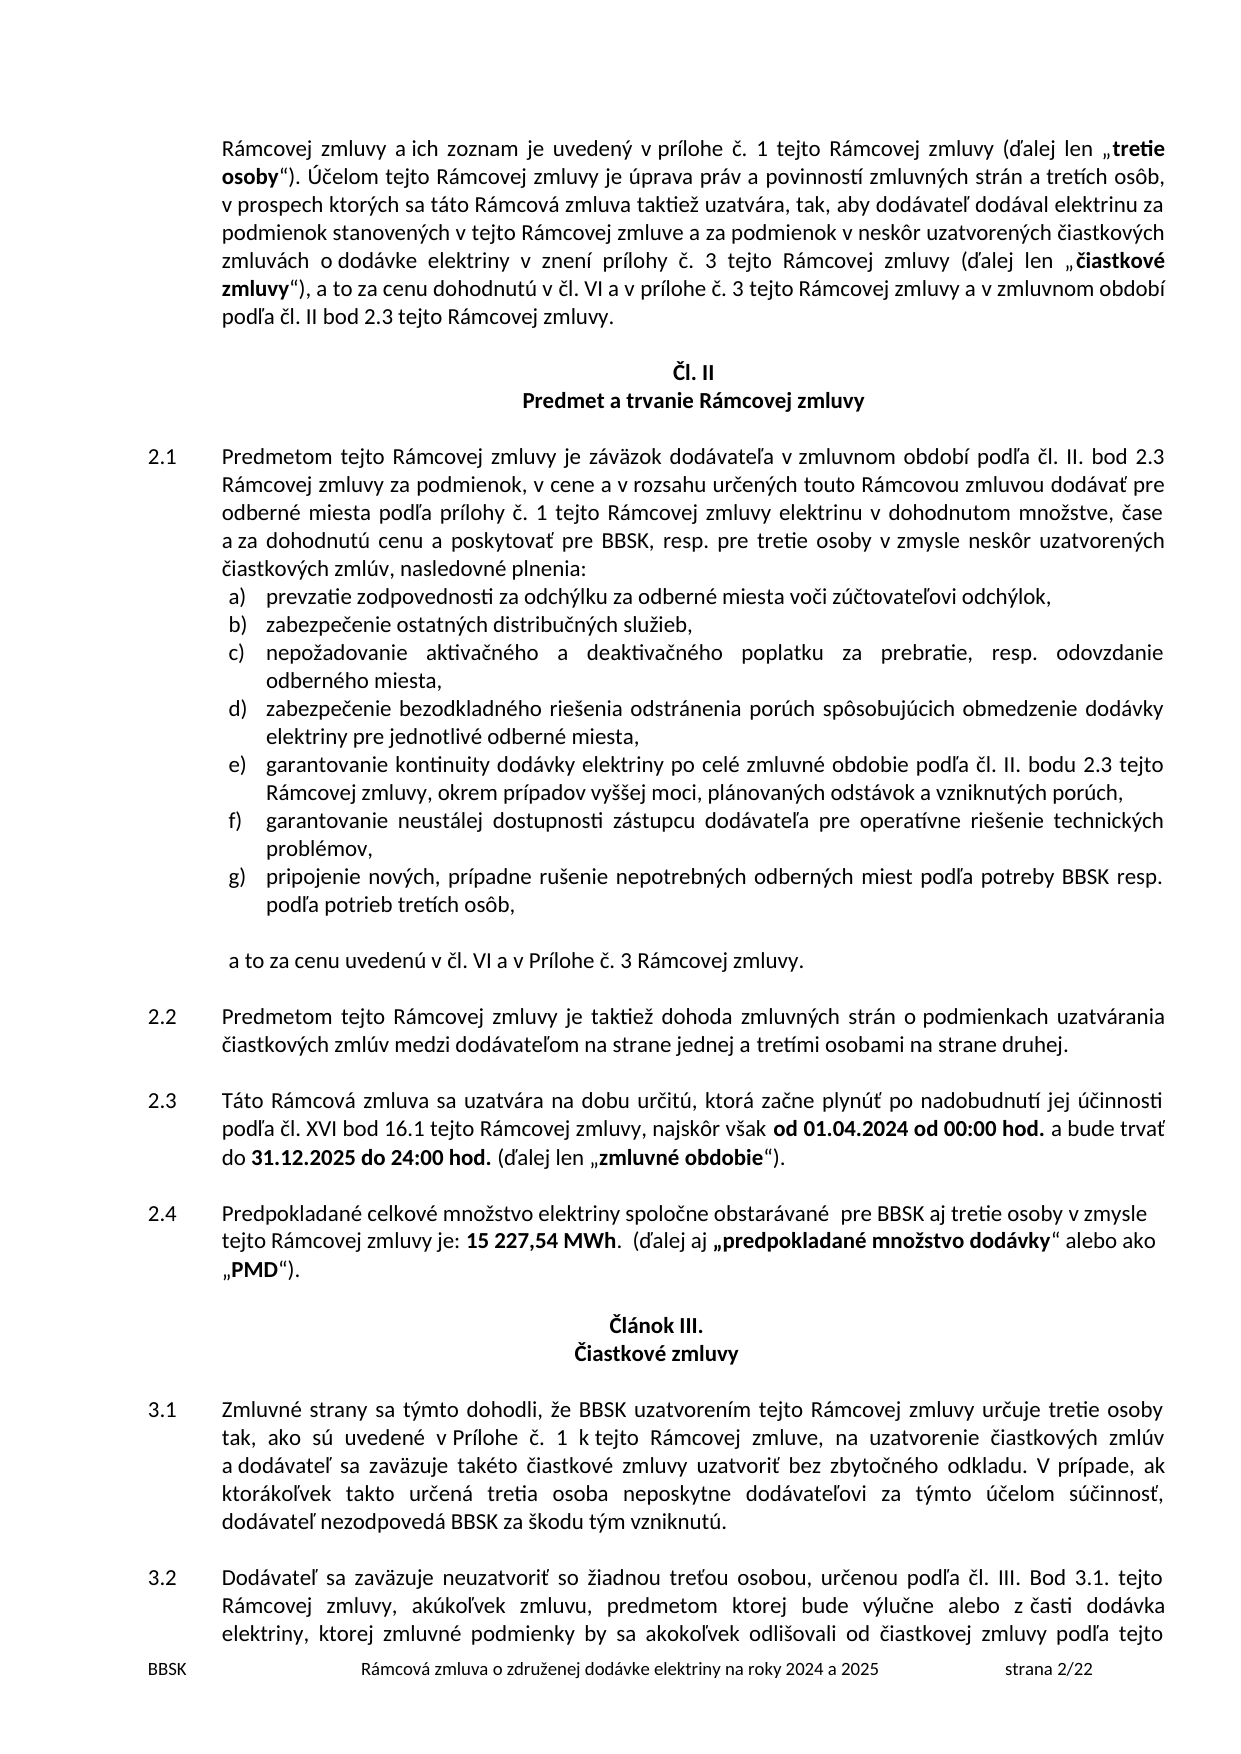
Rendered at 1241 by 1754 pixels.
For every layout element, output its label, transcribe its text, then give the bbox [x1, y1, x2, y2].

list nepožadovanie aktivačného a deaktivačného poplatku za prebratie, resp. odovzdanie odberného miesta, [228, 638, 1165, 694]
text a to za cenu uvedenú v čl. VI a v Prílohe č. 3 Rámcovej zmluvy. [228, 946, 1165, 974]
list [148, 134, 1165, 330]
list Čl. II [222, 358, 1165, 386]
list garantovanie neustálej dostupnosti zástupcu dodávateľa pre operatívne riešenie technických problémov, [228, 806, 1165, 862]
list prevzatie zodpovednosti za odchýlku za odberné miesta voči zúčtovateľovi odchýlok, [228, 582, 1165, 610]
list Predpokladané celkové množstvo elektriny spoločne obstarávané pre BBSK aj tretie osoby v zmysle tejto Rámcovej zmluvy je: 15 227,54 MWh. (ďalej aj „predpokladané množstvo dodávky“ alebo ako „PMD“). [148, 1199, 1165, 1283]
text Článok III. [148, 1311, 1165, 1339]
text 2.1 Predmetom tejto Rámcovej zmluvy je záväzok dodávateľa v zmluvnom období podľa čl. II. bod 2.3 Rámcovej zmluvy za podmienok, v cene a v rozsahu určených touto Rámcovou zmluvou dodávať pre odberné miesta podľa prílohy č. 1 tejto Rámcovej zmluvy elektrinu v dohodnutom množstve, čase a za dohodnutú cenu a poskytovať pre BBSK, resp. pre tretie osoby v zmysle neskôr uzatvorených čiastkových zmlúv, nasledovné plnenia: [148, 442, 1165, 582]
list Predmet a trvanie Rámcovej zmluvy [222, 386, 1165, 414]
text 3.1 Zmluvné strany sa týmto dohodli, že BBSK uzatvorením tejto Rámcovej zmluvy určuje tretie osoby tak, ako sú uvedené v Prílohe č. 1 k tejto Rámcovej zmluve, na uzatvorenie čiastkových zmlúv a dodávateľ sa zaväzuje takéto čiastkové zmluvy uzatvoriť bez zbytočného odkladu. V prípade, ak ktorákoľvek takto určená tretia osoba neposkytne dodávateľovi za týmto účelom súčinnosť, dodávateľ nezodpovedá BBSK za škodu tým vzniknutú. [148, 1395, 1165, 1535]
list pripojenie nových, prípadne rušenie nepotrebných odberných miest podľa potreby BBSK resp. podľa potrieb tretích osôb, [228, 862, 1165, 918]
list garantovanie kontinuity dodávky elektriny po celé zmluvné obdobie podľa čl. II. bodu 2.3 tejto Rámcovej zmluvy, okrem prípadov vyššej moci, plánovaných odstávok a vzniknutých porúch, [228, 750, 1165, 806]
list zabezpečenie ostatných distribučných služieb, [228, 610, 1165, 638]
text Čiastkové zmluvy [148, 1339, 1165, 1367]
list zabezpečenie bezodkladného riešenia odstránenia porúch spôsobujúcich obmedzenie dodávky elektriny pre jednotlivé odberné miesta, [228, 694, 1165, 750]
list Predmetom tejto Rámcovej zmluvy je taktiež dohoda zmluvných strán o podmienkach uzatvárania čiastkových zmlúv medzi dodávateľom na strane jednej a tretími osobami na strane druhej. [148, 1002, 1165, 1058]
list Táto Rámcová zmluva sa uzatvára na dobu určitú, ktorá začne plynúť po nadobudnutí jej účinnosti podľa čl. XVI bod 16.1 tejto Rámcovej zmluvy, najskôr však od 01.04.2024 od 00:00 hod. a bude trvať do 31.12.2025 do 24:00 hod. (ďalej len „zmluvné obdobie“). [148, 1087, 1165, 1171]
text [148, 1563, 1165, 1647]
